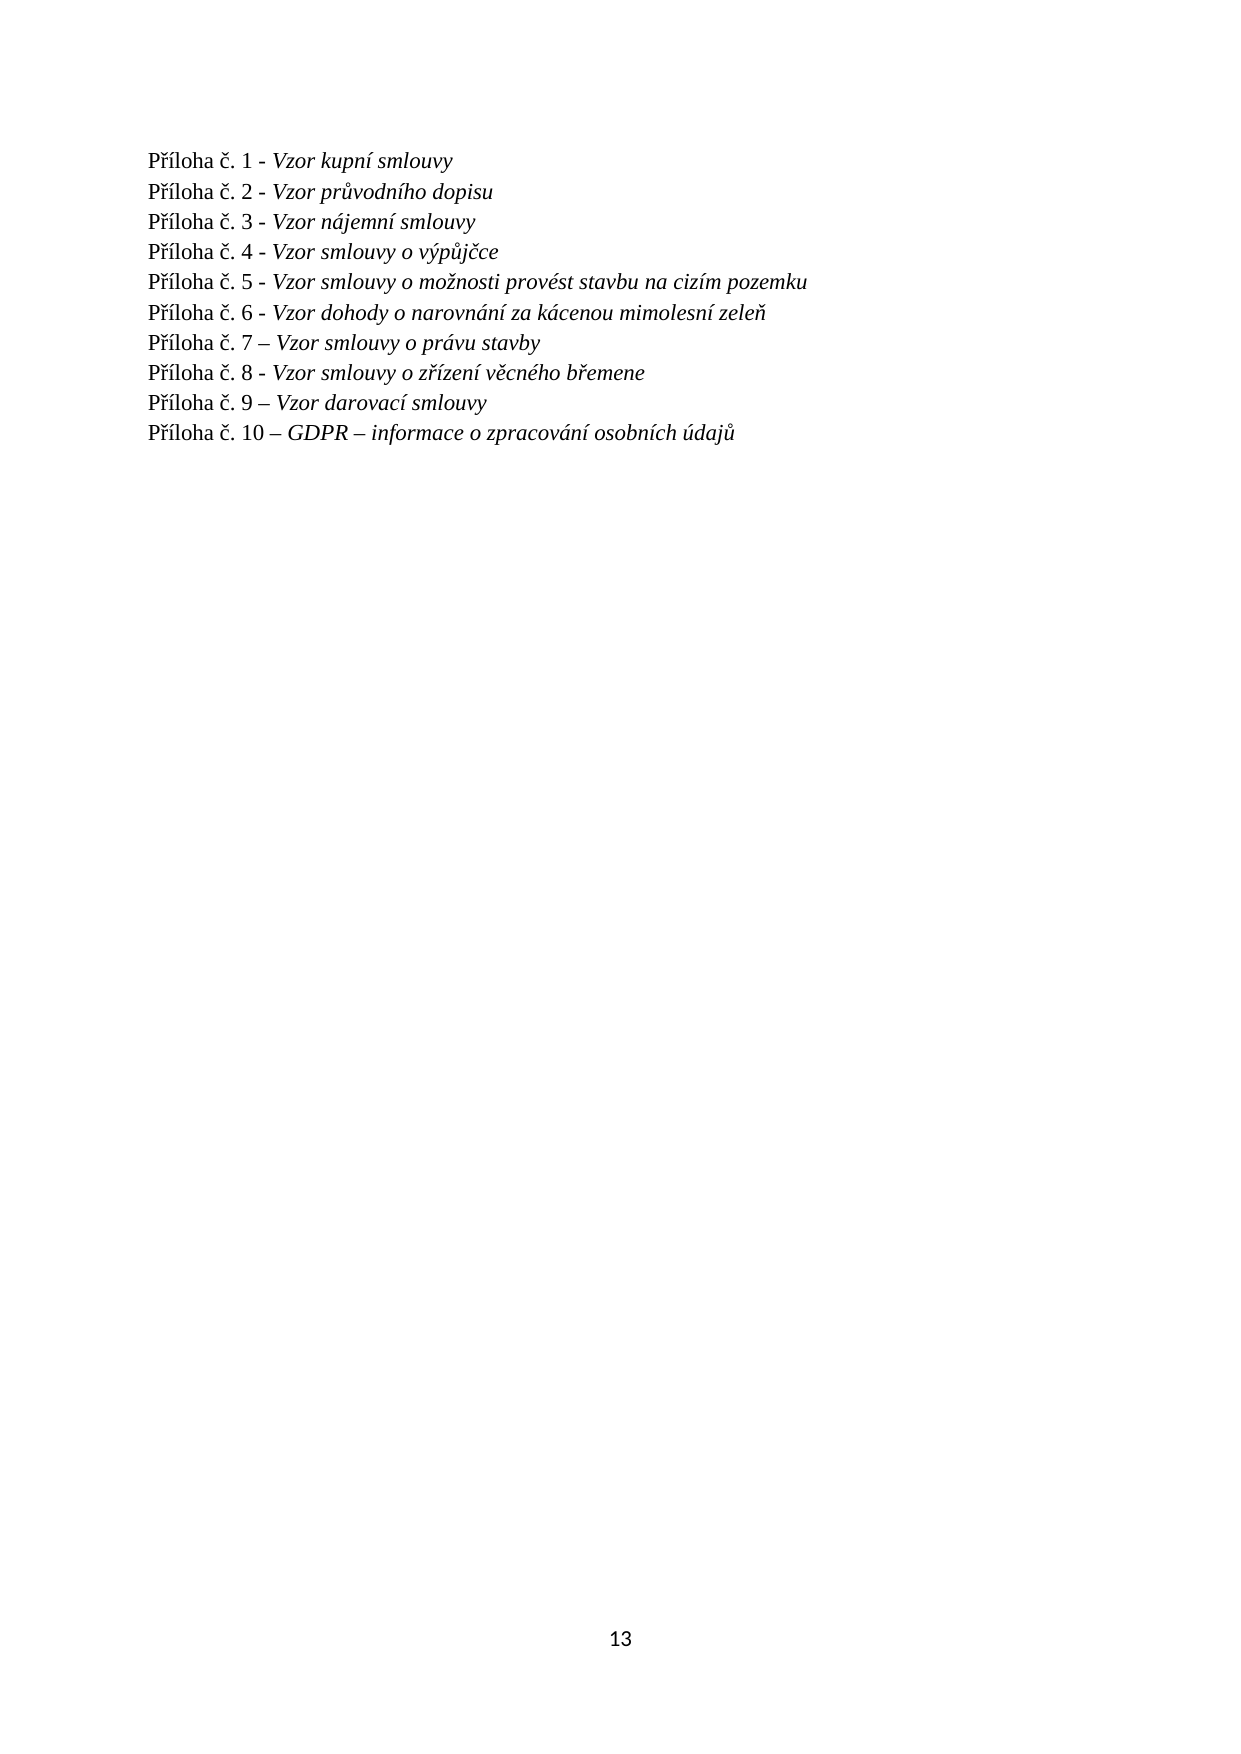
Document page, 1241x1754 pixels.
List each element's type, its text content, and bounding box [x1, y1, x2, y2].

text Příloha č. 10 – GDPR – informace o zpracování osobních údajů [148, 419, 1093, 446]
text Příloha č. 4 - Vzor smlouvy o výpůjčce [148, 238, 1093, 264]
text Příloha č. 5 - Vzor smlouvy o možnosti provést stavbu na cizím pozemku [148, 268, 1093, 295]
text Příloha č. 2 - Vzor průvodního dopisu [148, 178, 1093, 204]
text Příloha č. 3 - Vzor nájemní smlouvy [148, 208, 1093, 234]
text Příloha č. 1 - Vzor kupní smlouvy [148, 148, 1093, 174]
text Příloha č. 8 - Vzor smlouvy o zřízení věcného břemene [148, 359, 1093, 385]
text Příloha č. 9 – Vzor darovací smlouvy [148, 389, 1093, 416]
text Příloha č. 6 - Vzor dohody o narovnání za kácenou mimolesní zeleň [148, 299, 1093, 325]
text Příloha č. 7 – Vzor smlouvy o právu stavby [148, 329, 1093, 355]
